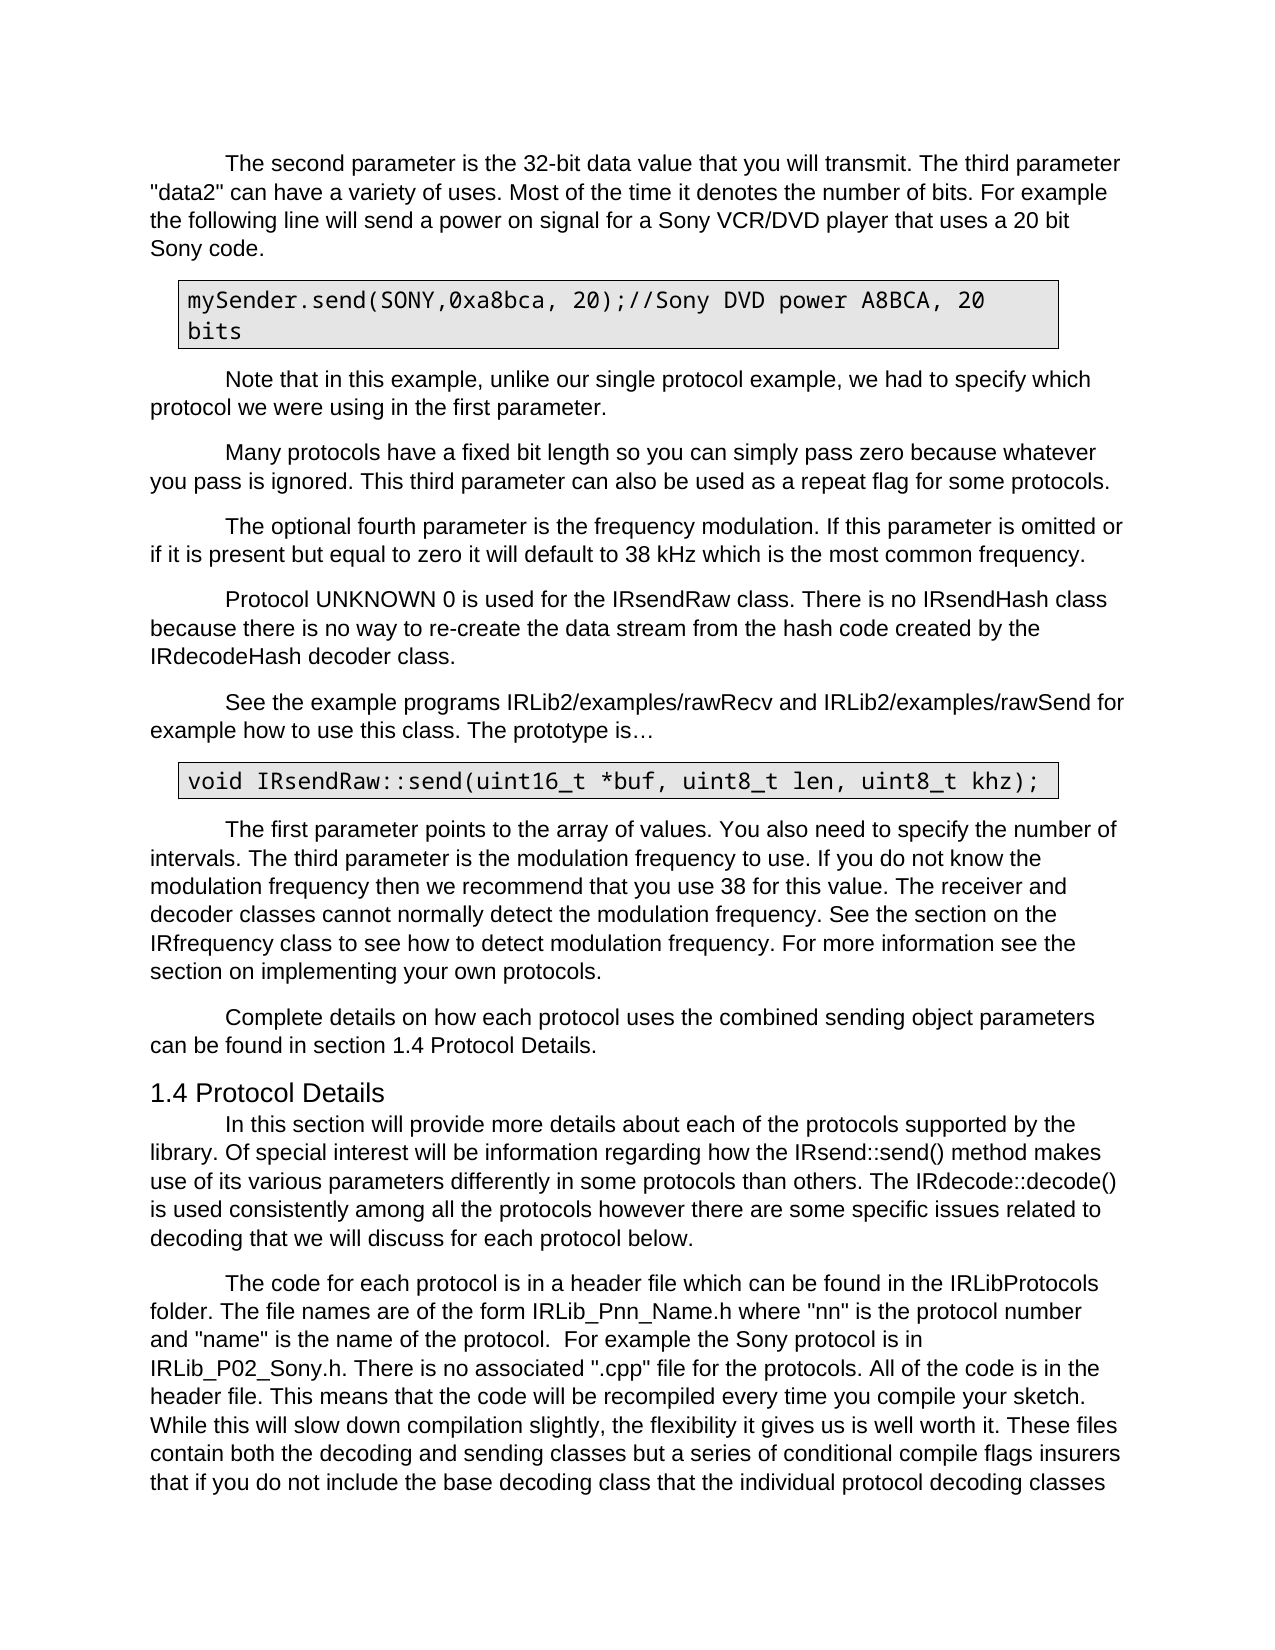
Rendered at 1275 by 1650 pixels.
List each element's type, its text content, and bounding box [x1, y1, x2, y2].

text The optional fourth parameter is the frequency modulation. If this parameter is omitted or if it is present but equal to zero it will default to 38 kHz which is the most common frequency. [150, 513, 1125, 568]
text See the example programs IRLib2/examples/rawRecv and IRLib2/examples/rawSend for example how to use this class. The prototype is… [150, 688, 1125, 743]
text The second parameter is the 32-bit data value that you will transmit. The third parameter "data2" can have a variety of uses. Most of the time it denotes the number of bits. For example the following line will send a power on signal for a Sony VCR/DVD player that uses a 20 bit Sony code. [150, 150, 1125, 262]
text The first parameter points to the array of values. You also need to specify the number of intervals. The third parameter is the modulation frequency to use. If you do not know the modulation frequency then we recommend that you use 38 for this value. The receiver and decoder classes cannot normally detect the modulation frequency. See the section on the IRfrequency class to see how to detect modulation frequency. For more information see the section on implementing your own protocols. [150, 816, 1125, 985]
text Many protocols have a fixed bit length so you can simply pass zero because whatever you pass is ignored. This third parameter can also be used as a repeat flag for some protocols. [150, 439, 1125, 494]
text void IRsendRaw::send(uint16_t *buf, uint8_t len, uint8_t khz); [179, 763, 1058, 798]
text Note that in this example, unlike our single protocol example, we had to specify which protocol we were using in the first parameter. [150, 366, 1125, 421]
subtitle 1.4 Protocol Details [150, 1077, 1125, 1108]
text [150, 1269, 1125, 1495]
text In this section will provide more details about each of the protocols supported by the library. Of special interest will be information regarding how the IRsend::send() method makes use of its various parameters differently in some protocols than others. The IRdecode::decode() is used consistently among all the protocols however there are some specific issues related to decoding that we will discuss for each protocol below. [150, 1111, 1125, 1251]
text Protocol UNKNOWN 0 is used for the IRsendRaw class. There is no IRsendHash class because there is no way to re-create the data stream from the hash code created by the IRdecodeHash decoder class. [150, 586, 1125, 670]
text Complete details on how each protocol uses the combined sending object parameters can be found in section 1.4 Protocol Details. [150, 1003, 1125, 1058]
text mySender.send(SONY,0xa8bca, 20);//Sony DVD power A8BCA, 20 bits [179, 281, 1058, 348]
